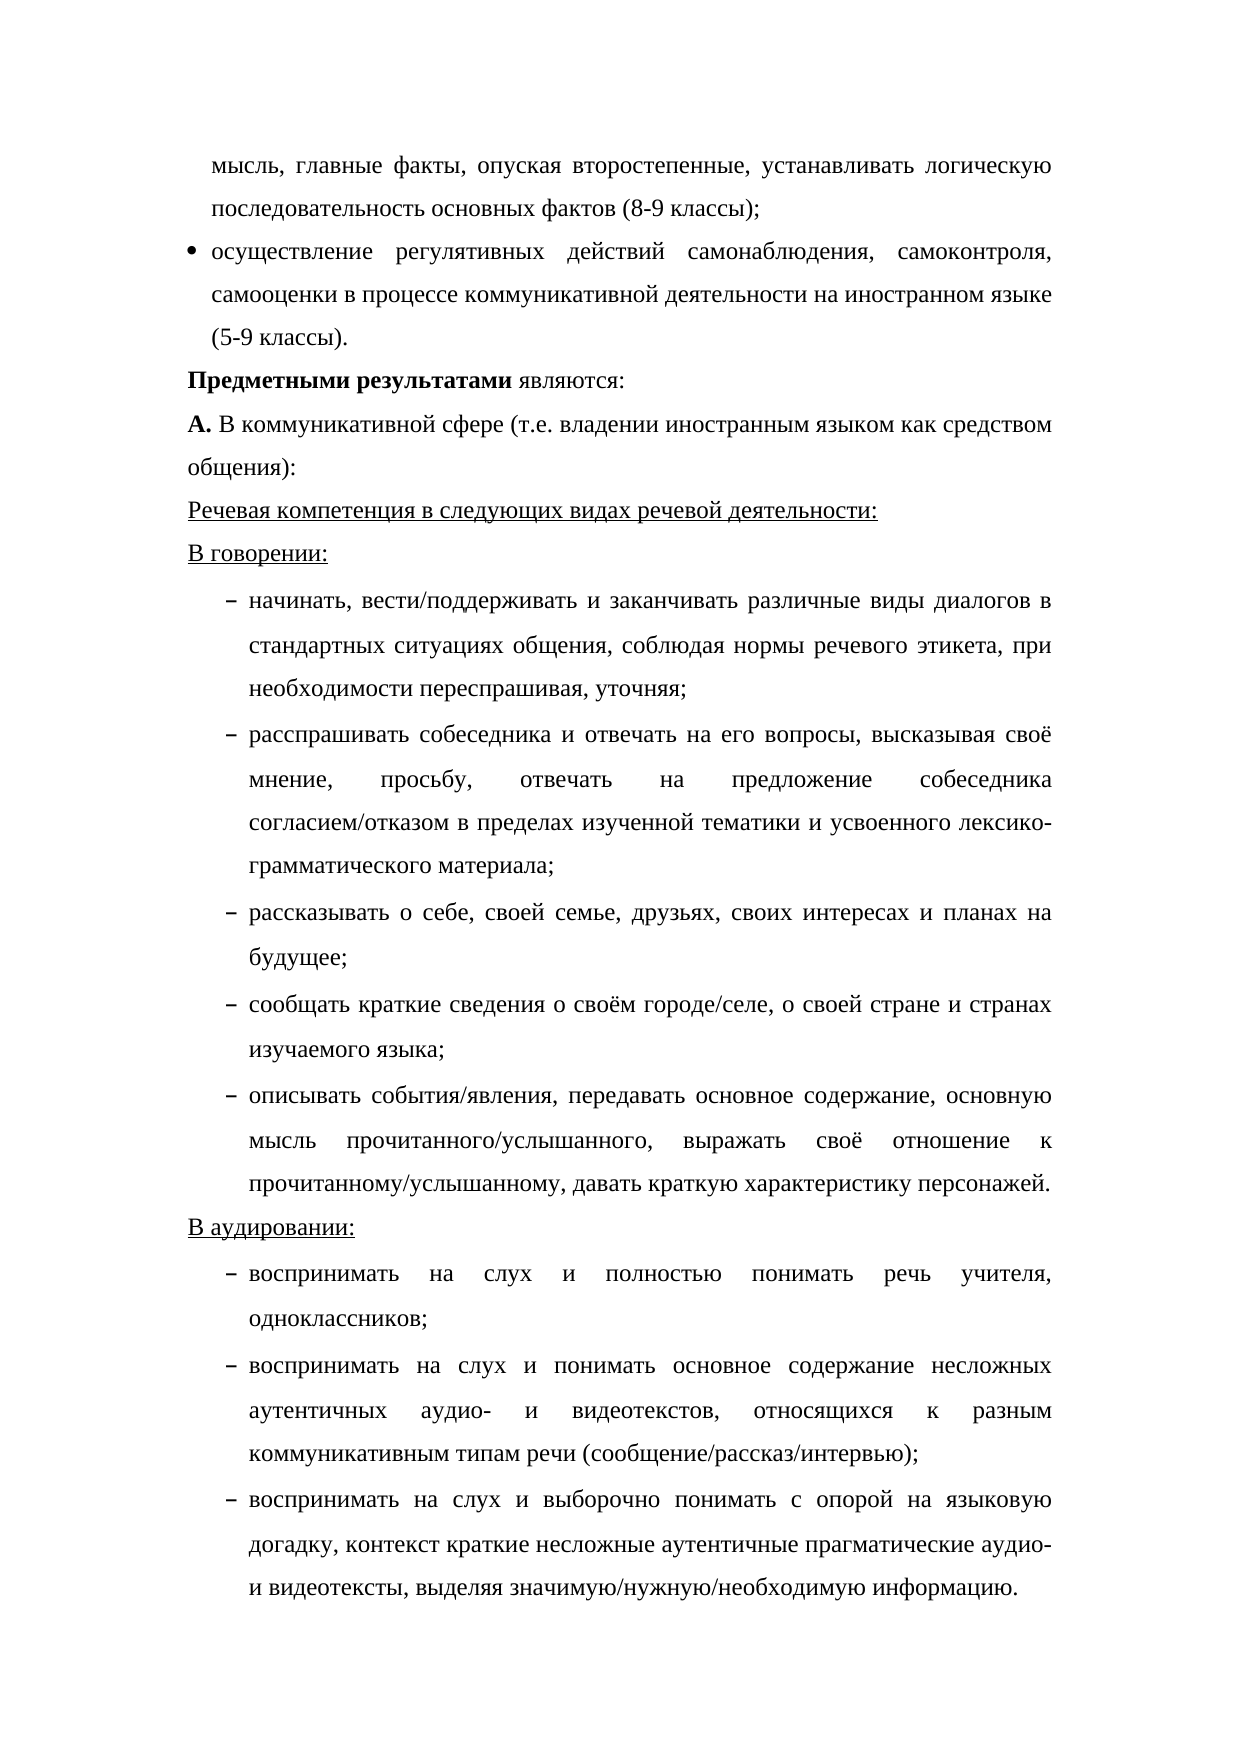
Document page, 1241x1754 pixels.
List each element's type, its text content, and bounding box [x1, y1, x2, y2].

list воспринимать на слух и выборочно понимать с опорой на языковую догадку, контекст краткие несложные аутентичные прагматические аудио- и видеотексты, выделяя значимую/нужную/необходимую информацию. [225, 1481, 1053, 1601]
list рассказывать о себе, своей семье, друзьях, своих интересах и планах на будущее; [225, 894, 1053, 971]
text Речевая компетенция в следующих видах речевой деятельности: [187, 495, 1053, 524]
text В аудировании: [187, 1212, 1053, 1240]
list осуществление регулятивных действий самонаблюдения, самоконтроля, самооценки в процессе коммуникативной деятельности на иностранном языке (5-9 классы). [187, 236, 1053, 351]
text Предметными результатами являются: [187, 366, 1053, 394]
text В говорении: [187, 538, 1053, 567]
list воспринимать на слух и полностью понимать речь учителя, одноклассников; [225, 1255, 1053, 1332]
list начинать, вести/поддерживать и заканчивать различные виды диалогов в стандартных ситуациях общения, соблюдая нормы речевого этикета, при необходимости переспрашивая, уточняя; [225, 581, 1053, 702]
list расспрашивать собеседника и отвечать на его вопросы, высказывая своё мнение, просьбу, отвечать на предложение собеседника согласием/отказом в пределах изученной тематики и усвоенного лексико-грамматического материала; [225, 716, 1053, 879]
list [187, 150, 1053, 222]
text А. В коммуникативной сфере (т.е. владении иностранным языком как средством общения): [187, 409, 1053, 481]
list описывать события/явления, передавать основное содержание, основную мысль прочитанного/услышанного, выражать своё отношение к прочитанному/услышанному, давать краткую характеристику персонажей. [225, 1077, 1053, 1197]
list воспринимать на слух и понимать основное содержание несложных аутентичных аудио- и видеотекстов, относящихся к разным коммуникативным типам речи (сообщение/рассказ/интервью); [225, 1346, 1053, 1467]
list сообщать краткие сведения о своём городе/селе, о своей стране и странах изучаемого языка; [225, 985, 1053, 1062]
